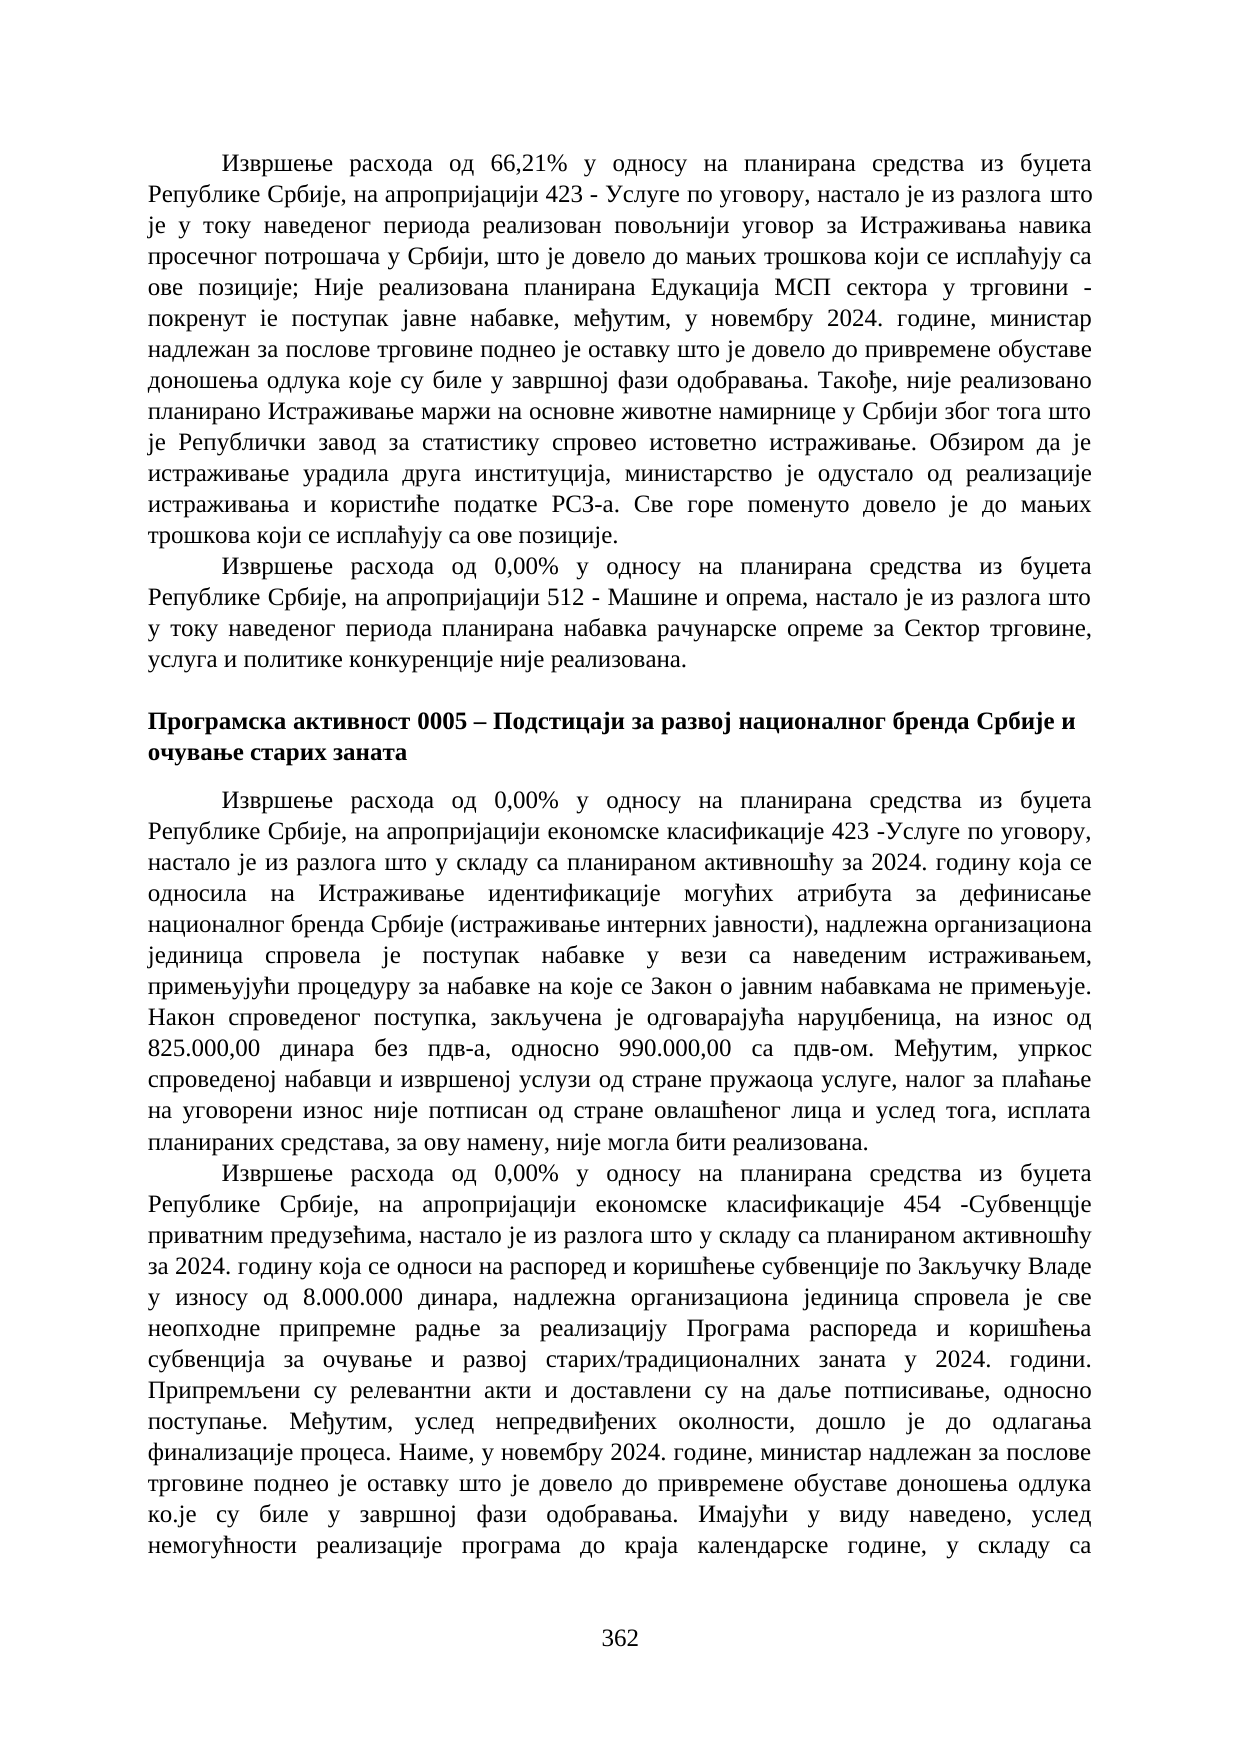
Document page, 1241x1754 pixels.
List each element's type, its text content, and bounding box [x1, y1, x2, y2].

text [148, 1158, 1093, 1559]
text Програмска активност 0005 – Подстицаји за развој националног бренда Србије и очување старих заната [148, 706, 1077, 766]
text Извршење расхода од 0,00% у односу на планирана средства из буџета Републике Србије, на апропријацији 512 - Машине и опрема, настало је из разлога што у току наведеног периода планирана набавка рачунарске опреме за Сектор трговине, услуга и политике конкуренције није реализована. [148, 551, 1093, 673]
text Извршење расхода од 0,00% у односу на планирана средства из буџета Републике Србије, на апропријацији економске класификације 423 -Услуге по уговору, настало је из разлога што у складу са планираном активношћу за 2024. годину која се односила на Истраживање идентификације могућих атрибута за дефинисање националног бренда Србије (истраживање интерних јавности), надлежна организациона јединица спровела је поступак набавке у вези са наведеним истраживањем, примењујући процедуру за набавке на које се Закон о јавним набавкама не примењује. Након спроведеног поступка, закључена је одговарајућа наруџбеница, на износ од 825.000,00 динара без пдв-а, односно 990.000,00 са пдв-ом. Међутим, упркос спроведеној набавци и извршеној услузи од стране пружаоца услуге, налог за плаћање на уговорени износ није потписан од стране овлашћеног лица и услед тога, исплата планираних средстава, за ову намену, није могла бити реализована. [148, 785, 1093, 1155]
text Извршење расхода од 66,21% у односу на планирана средства из буџета Републике Србије, на апропријацији 423 - Услуге по уговору, настало је из разлога што је у току наведеног периода реализован повољнији уговор за Истраживања навика просечног потрошача у Србији, што је довело до мањих трошкова који се исплаћују са ове позиције; Није реализована планирана Едукација МСП сектора у трговини - покренут ie поступак јавне набавке, међутим, у новембру 2024. године, министар надлежан за послове трговине поднео је оставку што је довело до привремене обуставе доношења одлука које су биле у завршној фази одобравања. Такође, није реализовано планирано Истраживање маржи на основне животне намирнице у Србији због тога што је Републички завод за статистику спровео истоветно истраживање. Обзиром да је истраживање урадила друга институција, министарство је одустало од реализације истраживања и користиће податке РСЗ-а. Све горе поменуто довело је до мањих трошкова који се исплаћују са ове позиције. [148, 148, 1093, 549]
